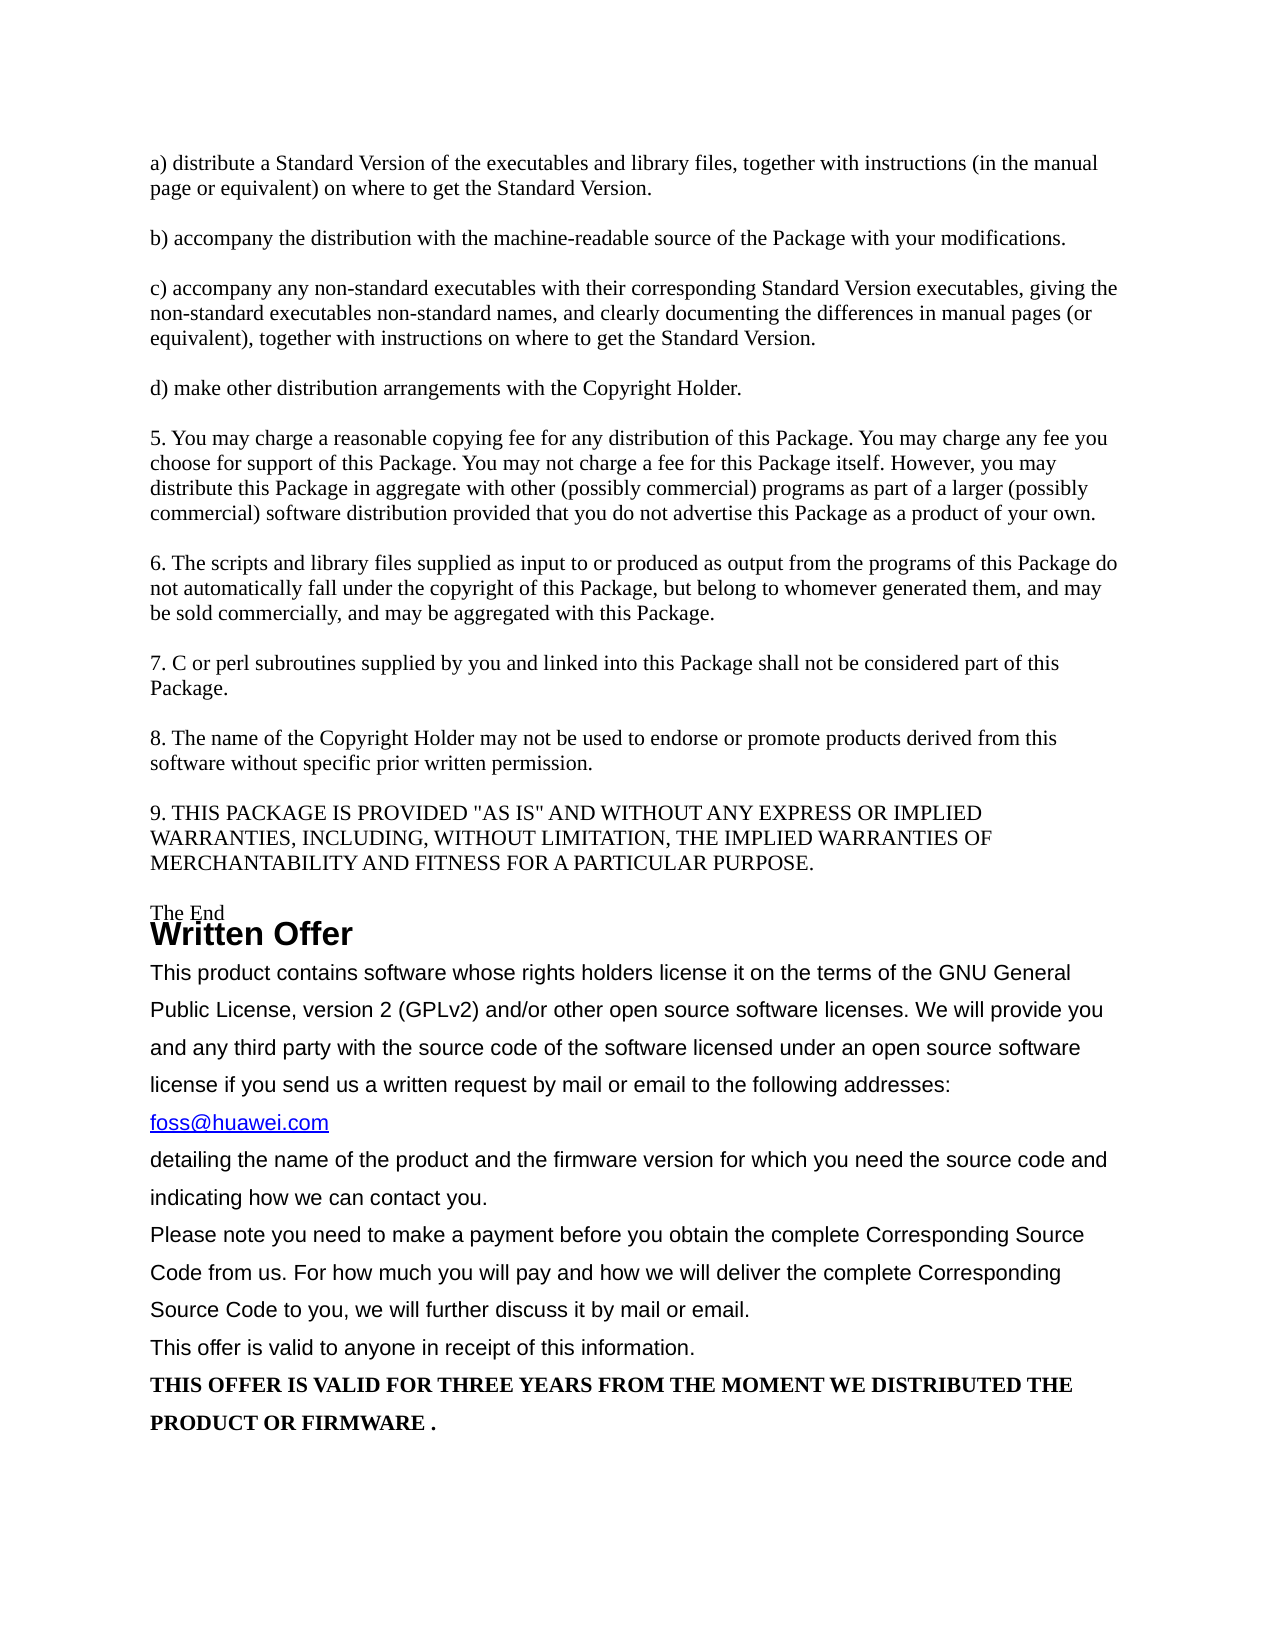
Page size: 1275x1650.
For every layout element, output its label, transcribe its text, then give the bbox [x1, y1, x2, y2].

text detailing the name of the product and the firmware version for which you need the source code and indicating how we can contact you. [150, 1137, 1125, 1212]
text foss@huawei.com [150, 1100, 1125, 1137]
text This offer is valid for three years from the moment we distributed the product or firmware . [150, 1362, 1125, 1437]
text Written Offer [150, 925, 1125, 950]
text This product contains software whose rights holders license it on the terms of the GNU General Public License, version 2 (GPLv2) and/or other open source software licenses. We will provide you and any third party with the source code of the software licensed under an open source software license if you send us a written request by mail or email to the following addresses: [150, 950, 1125, 1100]
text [150, 150, 1125, 925]
text This offer is valid to anyone in receipt of this information. [150, 1325, 1125, 1362]
text Please note you need to make a payment before you obtain the complete Corresponding Source Code from us. For how much you will pay and how we will deliver the complete Corresponding Source Code to you, we will further discuss it by mail or email. [150, 1212, 1125, 1325]
